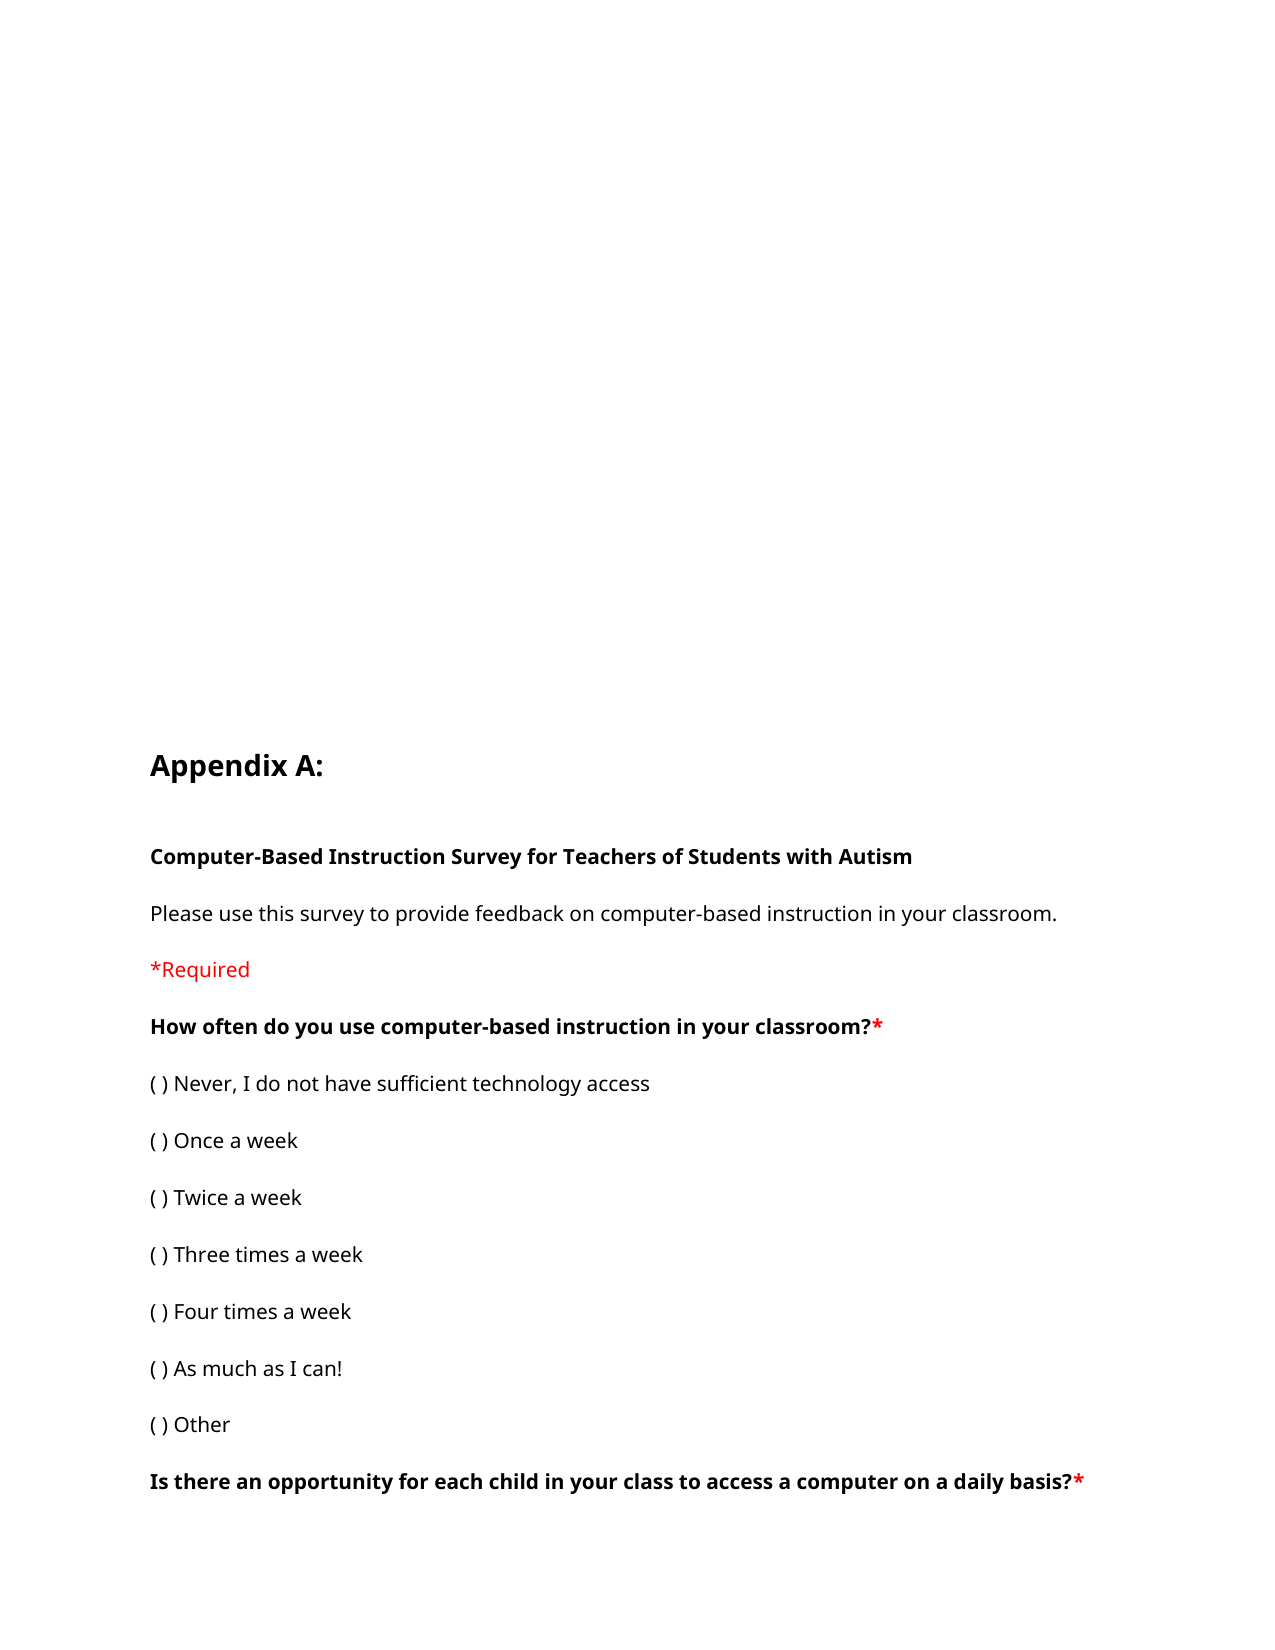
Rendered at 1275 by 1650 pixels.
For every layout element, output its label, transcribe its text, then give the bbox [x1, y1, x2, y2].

text ( ) Other [150, 1411, 1125, 1439]
text Please use this survey to provide feedback on computer-based instruction in your classroom. [150, 899, 1125, 927]
text Is there an opportunity for each child in your class to access a computer on a daily basis?* [150, 1467, 1125, 1496]
text ( ) As much as I can! [150, 1354, 1125, 1382]
text ( ) Twice a week [150, 1183, 1125, 1212]
text ( ) Four times a week [150, 1297, 1125, 1325]
text ( ) Three times a week [150, 1240, 1125, 1268]
text ( ) Once a week [150, 1126, 1125, 1155]
text Computer-Based Instruction Survey for Teachers of Students with Autism [150, 785, 1125, 870]
text *Required [150, 956, 1125, 984]
text How often do you use computer-based instruction in your classroom?* [150, 1012, 1125, 1041]
text Appendix A: [150, 745, 1125, 785]
text ( ) Never, I do not have sufficient technology access [150, 1069, 1125, 1098]
